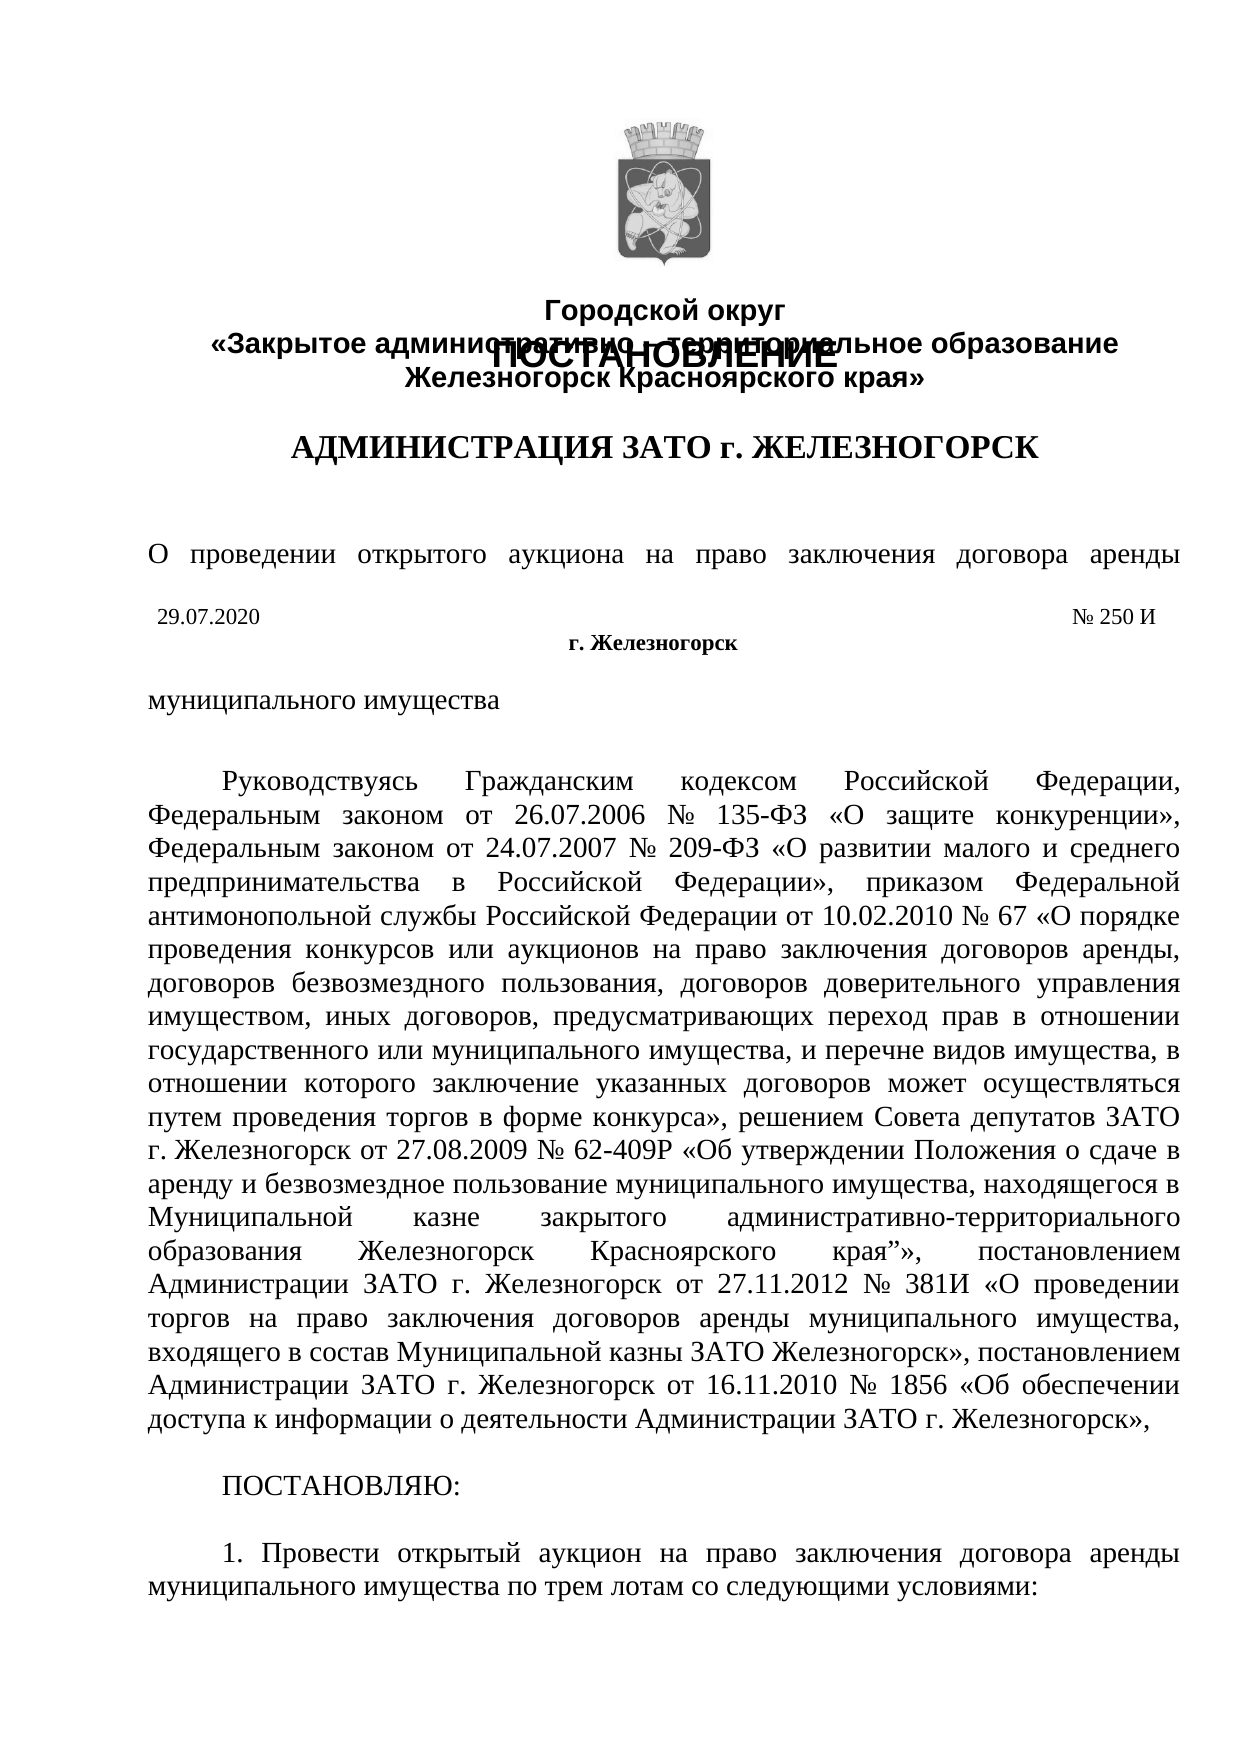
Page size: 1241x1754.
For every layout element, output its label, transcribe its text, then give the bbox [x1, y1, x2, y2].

text «Закрытое административно – территориальное образование Железногорск Красноярского края» [149, 376, 1180, 394]
text 1. Провести открытый аукцион на право заключения договора аренды муниципального имущества по трем лотам со следующими условиями: [148, 1535, 1181, 1602]
text ПОСТАНОВЛЯЮ: [148, 1468, 1181, 1501]
text Городской округ [149, 293, 1180, 327]
text ПОСТАНОВЛЕНИЕ [149, 333, 1180, 376]
text 29.07.2020 № 250 И [128, 603, 1178, 629]
text г. Железногорск [128, 629, 1178, 656]
text О проведении открытого аукциона на право заключения договора аренды муниципального имущества [148, 536, 1181, 715]
subtitle АДМИНИСТРАЦИЯ ЗАТО г. ЖЕЛЕЗНОГОРСК [149, 427, 1180, 466]
text Руководствуясь Гражданским кодексом Российской Федерации, Федеральным законом от 26.07.2006 № 135-ФЗ «О защите конкуренции», Федеральным законом от 24.07.2007 № 209-ФЗ «О развитии малого и среднего предпринимательства в Российской Федерации», приказом Федеральной антимонопольной службы Российской Федерации от 10.02.2010 № 67 «О порядке проведения конкурсов или аукционов на право заключения договоров аренды, договоров безвозмездного пользования, договоров доверительного управления имуществом, иных договоров, предусматривающих переход прав в отношении государственного или муниципального имущества, и перечне видов имущества, в отношении которого заключение указанных договоров может осуществляться путем проведения торгов в форме конкурса», решением Совета депутатов ЗАТО г. Железногорск от 27.08.2009 № 62-409Р «Об утверждении Положения о сдаче в аренду и безвозмездное пользование муниципального имущества, находящегося в Муниципальной казне закрытого административно-территориального образования Железногорск Красноярского края”», постановлением Администрации ЗАТО г. Железногорск от 27.11.2012 № 381И «О проведении торгов на право заключения договоров аренды муниципального имущества, входящего в состав Муниципальной казны ЗАТО Железногорск», постановлением Администрации ЗАТО г. Железногорск от 16.11.2010 № 1856 «Об обеспечении доступа к информации о деятельности Администрации ЗАТО г. Железногорск», [148, 763, 1181, 1434]
